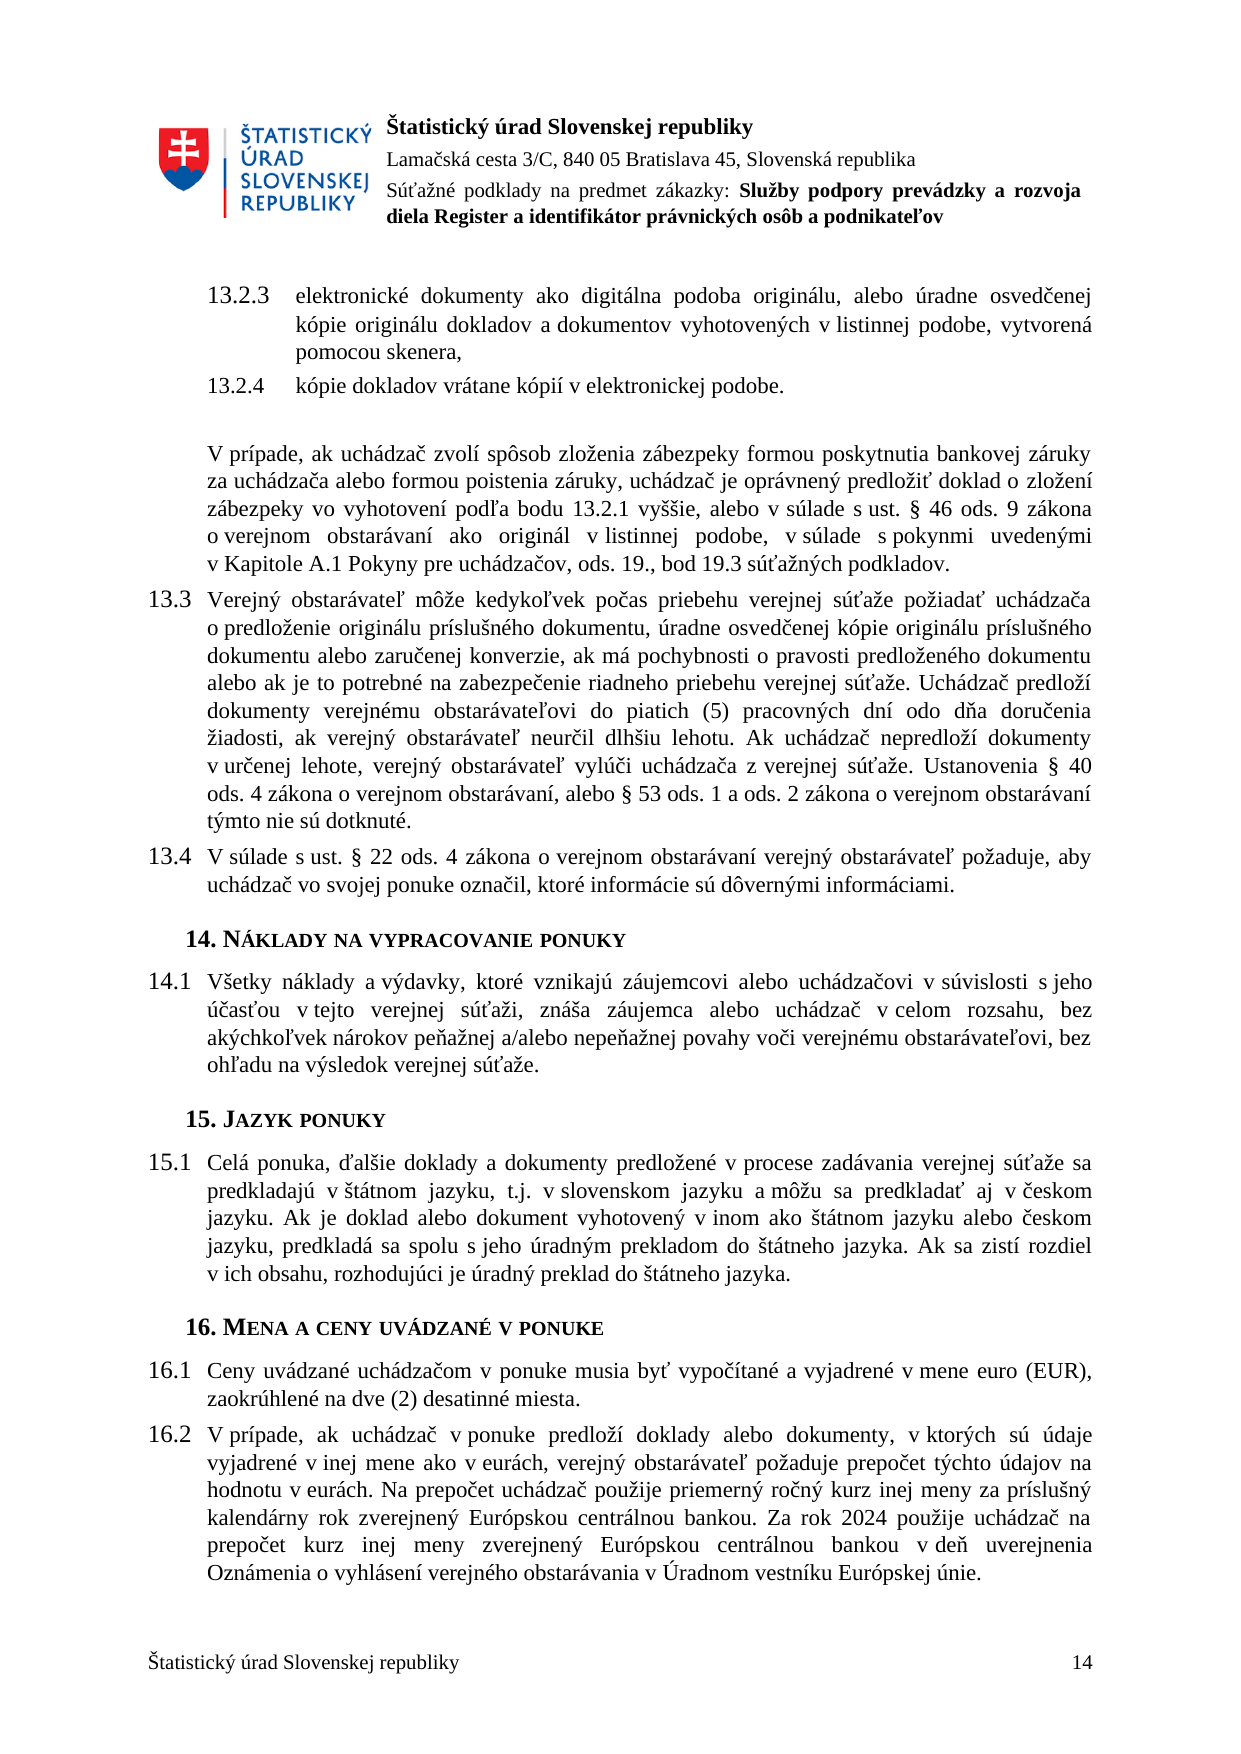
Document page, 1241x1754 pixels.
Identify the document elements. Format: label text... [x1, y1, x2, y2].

subtitle Mena a ceny uvádzané v ponuke [185, 1312, 1092, 1341]
list Verejný obstarávateľ môže kedykoľvek počas priebehu verejnej súťaže požiadať uchádzača o predloženie originálu príslušného dokumentu, úradne osvedčenej kópie originálu príslušného dokumentu alebo zaručenej konverzie, ak má pochybnosti o pravosti predloženého dokumentu alebo ak je to potrebné na zabezpečenie riadneho priebehu verejnej súťaže. Uchádzač predloží dokumenty verejnému obstarávateľovi do piatich (5) pracovných dní odo dňa doručenia žiadosti, ak verejný obstarávateľ neurčil dlhšiu lehotu. Ak uchádzač nepredloží dokumenty v určenej lehote, verejný obstarávateľ vylúči uchádzača z verejnej súťaže. Ustanovenia § 40 ods. 4 zákona o verejnom obstarávaní, alebo § 53 ods. 1 a ods. 2 zákona o verejnom obstarávaní týmto nie sú dotknuté. [148, 584, 1092, 834]
list V prípade, ak uchádzač v ponuke predloží doklady alebo dokumenty, v ktorých sú údaje vyjadrené v inej mene ako v eurách, verejný obstarávateľ požaduje prepočet týchto údajov na hodnotu v eurách. Na prepočet uchádzač použije priemerný ročný kurz inej meny za príslušný kalendárny rok zverejnený Európskou centrálnou bankou. Za rok 2024 použije uchádzač na prepočet kurz inej meny zverejnený Európskou centrálnou bankou v deň uverejnenia Oznámenia o vyhlásení verejného obstarávania v Úradnom vestníku Európskej únie. [148, 1419, 1092, 1585]
list kópie dokladov vrátane kópií v elektronickej podobe. [207, 372, 1092, 398]
list Ceny uvádzané uchádzačom v ponuke musia byť vypočítané a vyjadrené v mene euro (EUR), zaokrúhlené na dve (2) desatinné miesta. [148, 1355, 1092, 1411]
text V prípade, ak uchádzač zvolí spôsob zloženia zábezpeky formou poskytnutia bankovej záruky za uchádzača alebo formou poistenia záruky, uchádzač je oprávnený predložiť doklad o zložení zábezpeky vo vyhotovení podľa bodu 13.2.1 vyššie, alebo v súlade s ust. § 46 ods. 9 zákona o verejnom obstarávaní ako originál v listinnej podobe, v súlade s pokynmi uvedenými v Kapitole A.1 Pokyny pre uchádzačov, ods. 19., bod 19.3 súťažných podkladov. [207, 521, 1092, 577]
subtitle Jazyk ponuky [185, 1104, 1092, 1133]
list elektronické dokumenty ako digitálna podoba originálu, alebo úradne osvedčenej kópie originálu dokladov a dokumentov vyhotovených v listinnej podobe, vytvorená pomocou skenera, [207, 281, 1092, 364]
picture [158, 123, 372, 218]
list V súlade s ust. § 22 ods. 4 zákona o verejnom obstarávaní verejný obstarávateľ požaduje, aby uchádzač vo svojej ponuke označil, ktoré informácie sú dôvernými informáciami. [148, 841, 1092, 897]
list Celá ponuka, ďalšie doklady a dokumenty predložené v procese zadávania verejnej súťaže sa predkladajú v štátnom jazyku, t.j. v slovenskom jazyku a môžu sa predkladať aj v českom jazyku. Ak je doklad alebo dokument vyhotovený v inom ako štátnom jazyku alebo českom jazyku, predkladá sa spolu s jeho úradným prekladom do štátneho jazyka. Ak sa zistí rozdiel v ich obsahu, rozhodujúci je úradný preklad do štátneho jazyka. [148, 1147, 1092, 1286]
subtitle Náklady na vypracovanie ponuky [185, 924, 1092, 952]
list Všetky náklady a výdavky, ktoré vznikajú záujemcovi alebo uchádzačovi v súvislosti s jeho účasťou v tejto verejnej súťaži, znáša záujemca alebo uchádzač v celom rozsahu, bez akýchkoľvek nárokov peňažnej a/alebo nepeňažnej povahy voči verejnému obstarávateľovi, bez ohľadu na výsledok verejnej súťaže. [148, 966, 1092, 1078]
